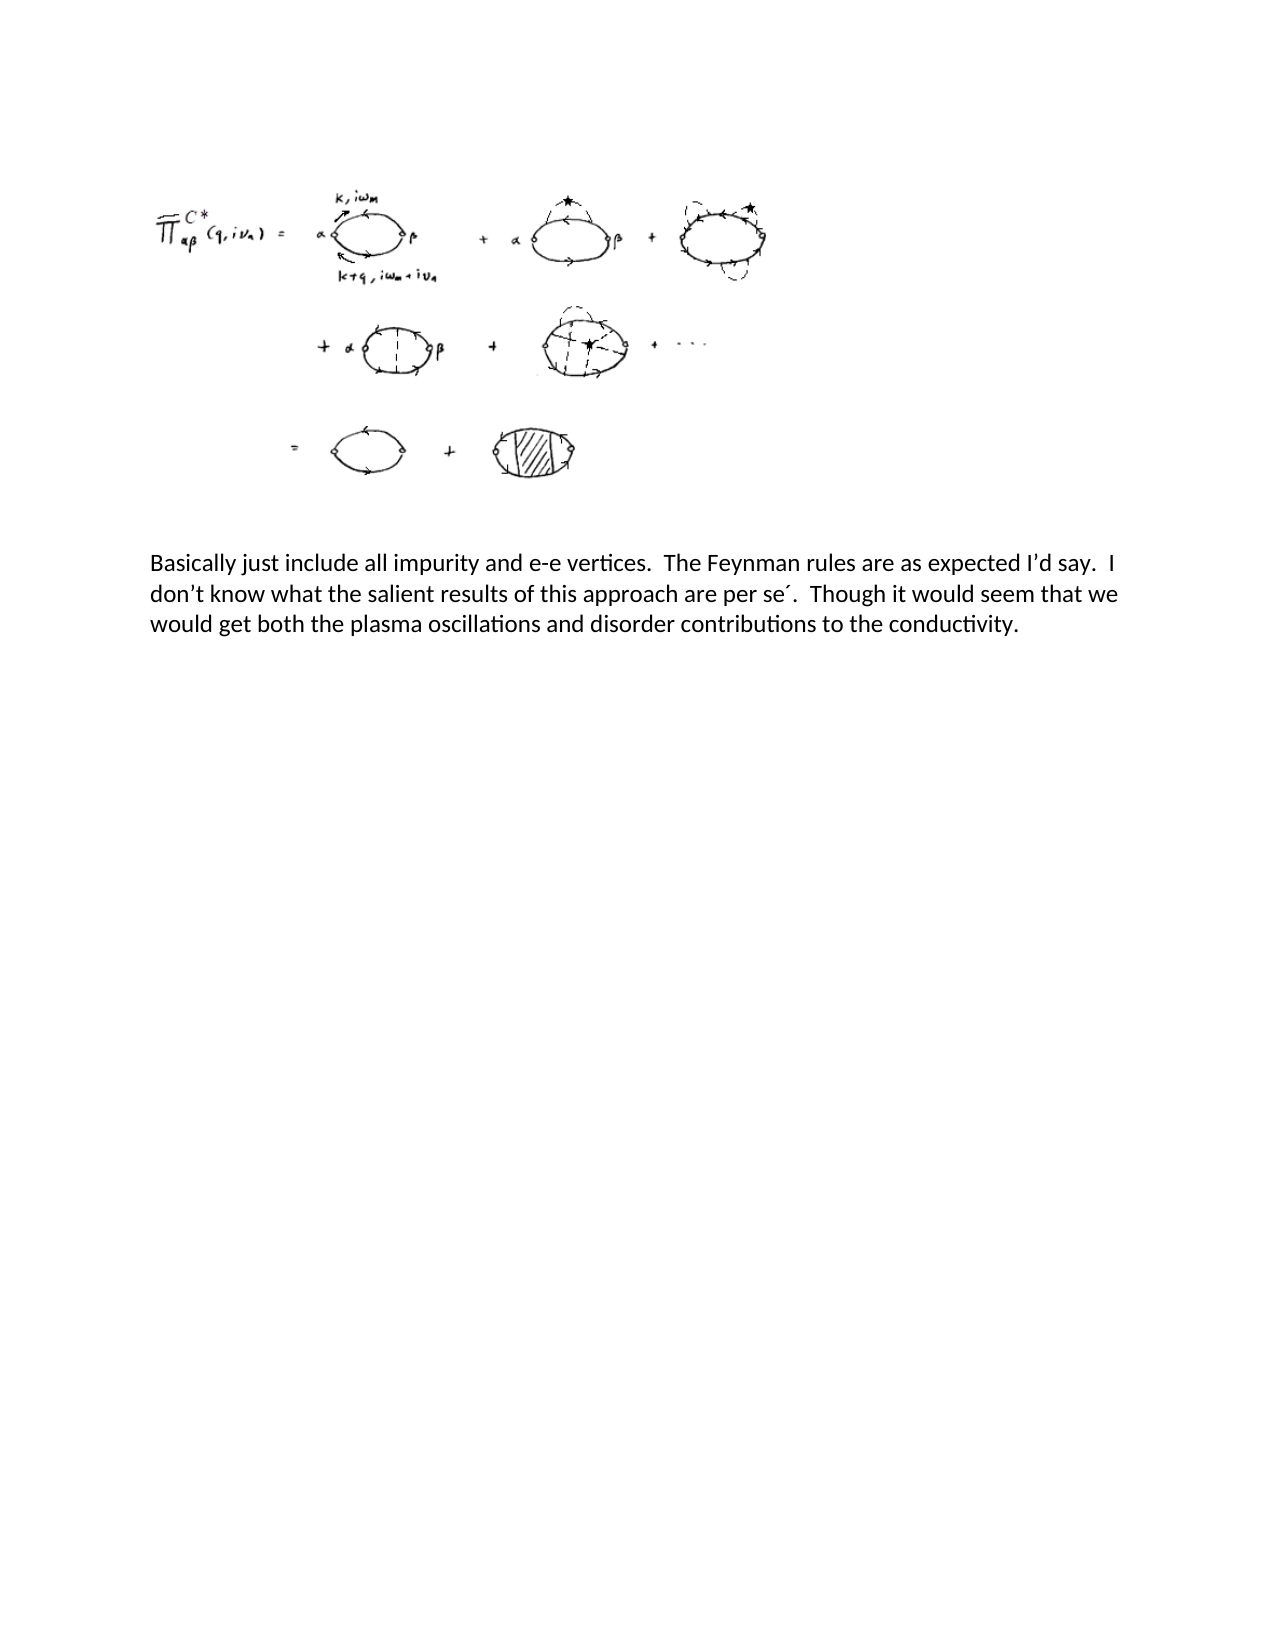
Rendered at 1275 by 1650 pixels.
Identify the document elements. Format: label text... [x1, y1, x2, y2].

picture [150, 150, 958, 517]
text Basically just include all impurity and e-e vertices. The Feynman rules are as expected I’d say. I don’t know what the salient results of this approach are per se´. Though it would seem that we would get both the plasma oscillations and disorder contributions to the conductivity. [150, 547, 1125, 639]
